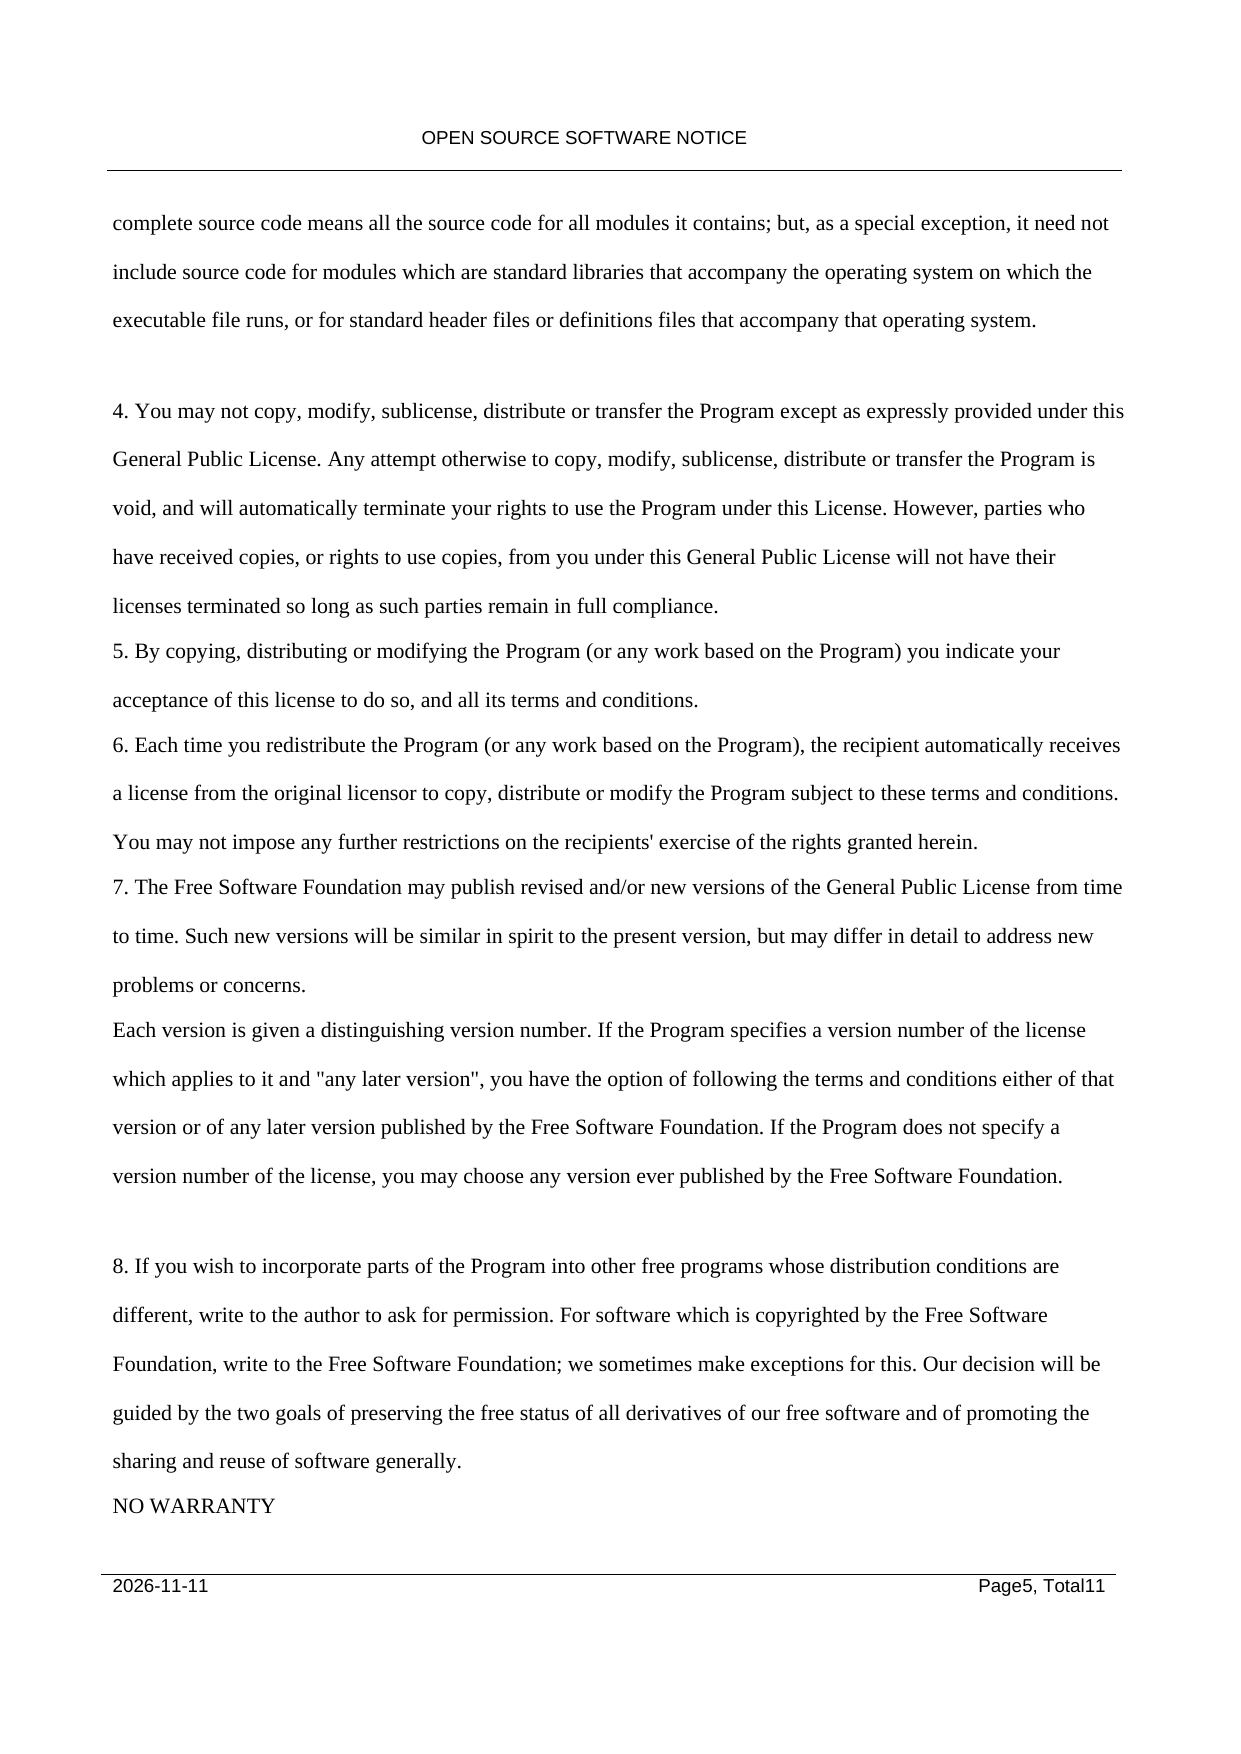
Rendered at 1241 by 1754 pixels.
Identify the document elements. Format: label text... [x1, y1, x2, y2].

text 7. The Free Software Foundation may publish revised and/or new versions of the General Public License from time to time. Such new versions will be similar in spirit to the present version, but may differ in detail to address new problems or concerns. [112, 871, 1128, 1001]
text 8. If you wish to incorporate parts of the Program into other free programs whose distribution conditions are different, write to the author to ask for permission. For software which is copyrighted by the Free Software Foundation, write to the Free Software Foundation; we sometimes make exceptions for this. Our decision will be guided by the two goals of preserving the free status of all derivatives of our free software and of promoting the sharing and reuse of software generally. [112, 1250, 1128, 1477]
text 4. You may not copy, modify, sublicense, distribute or transfer the Program except as expressly provided under this General Public License. Any attempt otherwise to copy, modify, sublicense, distribute or transfer the Program is void, and will automatically terminate your rights to use the Program under this License. However, parties who have received copies, or rights to use copies, from you under this General Public License will not have their licenses terminated so long as such parties remain in full compliance. [112, 394, 1128, 622]
text Each version is given a distinguishing version number. If the Program specifies a version number of the license which applies to it and "any later version", you have the option of following the terms and conditions either of that version or of any later version published by the Free Software Foundation. If the Program does not specify a version number of the license, you may choose any version ever published by the Free Software Foundation. [112, 1013, 1128, 1192]
text NO WARRANTY [112, 1490, 1128, 1522]
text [112, 206, 1128, 336]
text 5. By copying, distributing or modifying the Program (or any work based on the Program) you indicate your acceptance of this license to do so, and all its terms and conditions. [112, 634, 1128, 715]
text 6. Each time you redistribute the Program (or any work based on the Program), the recipient automatically receives a license from the original licensor to copy, distribute or modify the Program subject to these terms and conditions. You may not impose any further restrictions on the recipients' exercise of the rights granted herein. [112, 728, 1128, 858]
